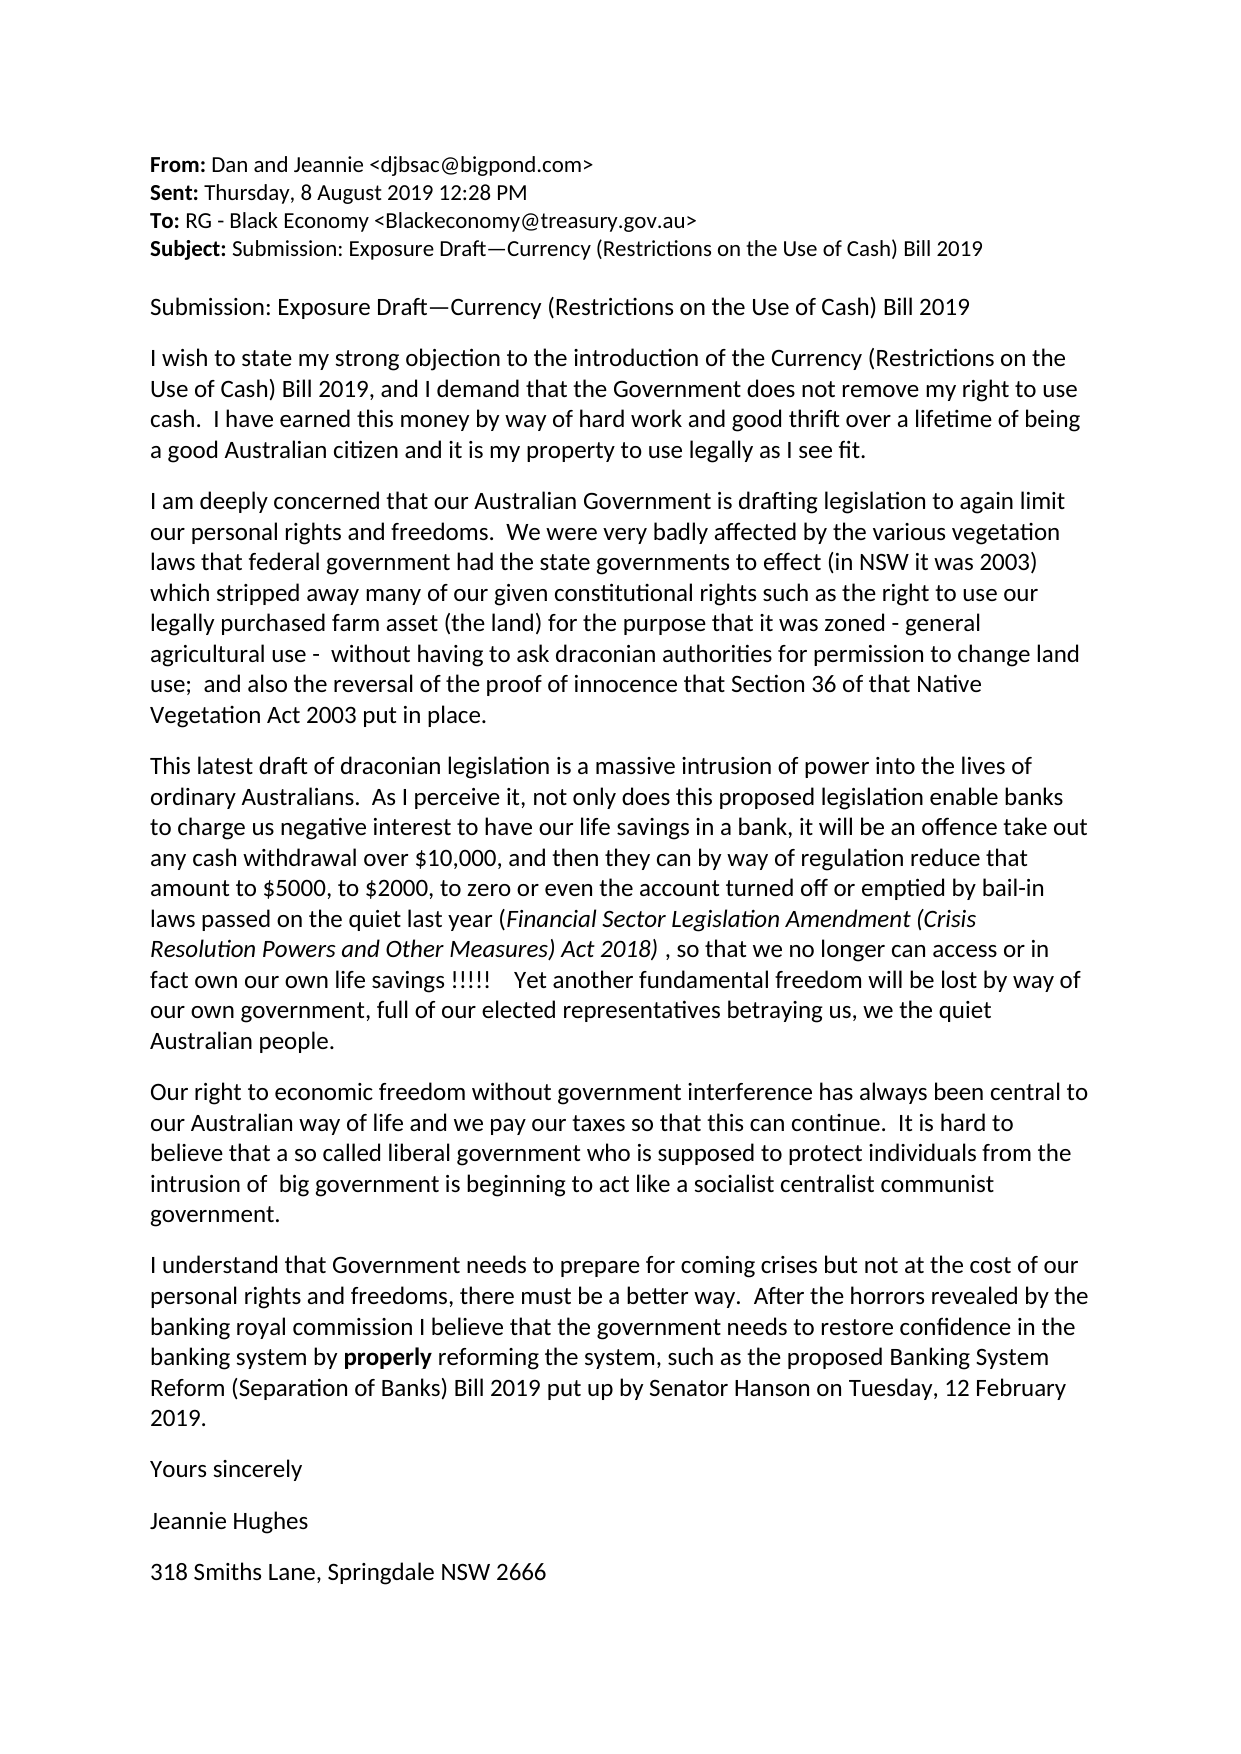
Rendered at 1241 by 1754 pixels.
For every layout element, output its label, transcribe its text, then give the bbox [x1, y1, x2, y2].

text I understand that Government needs to prepare for coming crises but not at the cost of our personal rights and freedoms, there must be a better way. After the horrors revealed by the banking royal commission I believe that the government needs to restore confidence in the banking system by properly reforming the system, such as the proposed Banking System Reform (Separation of Banks) Bill 2019 put up by Senator Hanson on Tuesday, 12 February 2019. [150, 1249, 1090, 1433]
text I wish to state my strong objection to the introduction of the Currency (Restrictions on the Use of Cash) Bill 2019, and I demand that the Government does not remove my right to use cash. I have earned this money by way of hard work and good thrift over a lifetime of being a good Australian citizen and it is my property to use legally as I see fit. [150, 342, 1090, 464]
text Yours sincerely [150, 1453, 1090, 1484]
text From: Dan and Jeannie <djbsac@bigpond.com> Sent: Thursday, 8 August 2019 12:28 PM To: RG - Black Economy <Blackeconomy@treasury.gov.au> Subject: Submission: Exposure Draft—Currency (Restrictions on the Use of Cash) Bill 2019 [150, 150, 1090, 262]
text I am deeply concerned that our Australian Government is drafting legislation to again limit our personal rights and freedoms. We were very badly affected by the various vegetation laws that federal government had the state governments to effect (in NSW it was 2003) which stripped away many of our given constitutional rights such as the right to use our legally purchased farm asset (the land) for the purpose that it was zoned - general agricultural use - without having to ask draconian authorities for permission to change land use; and also the reversal of the proof of innocence that Section 36 of that Native Vegetation Act 2003 put in place. [150, 485, 1090, 729]
text Jeannie Hughes [150, 1505, 1090, 1535]
text Submission: Exposure Draft—Currency (Restrictions on the Use of Cash) Bill 2019 [150, 291, 1090, 321]
text This latest draft of draconian legislation is a massive intrusion of power into the lives of ordinary Australians. As I perceive it, not only does this proposed legislation enable banks to charge us negative interest to have our life savings in a bank, it will be an offence take out any cash withdrawal over $10,000, and then they can by way of regulation reduce that amount to $5000, to $2000, to zero or even the account turned off or emptied by bail-in laws passed on the quiet last year (Financial Sector Legislation Amendment (Crisis Resolution Powers and Other Measures) Act 2018) , so that we no longer can access or in fact own our own life savings !!!!! Yet another fundamental freedom will be lost by way of our own government, full of our elected representatives betraying us, we the quiet Australian people. [150, 750, 1090, 1055]
text Our right to economic freedom without government interference has always been central to our Australian way of life and we pay our taxes so that this can continue. It is hard to believe that a so called liberal government who is supposed to protect individuals from the intrusion of big government is beginning to act like a socialist centralist communist government. [150, 1076, 1090, 1229]
text 318 Smiths Lane, Springdale NSW 2666 [150, 1556, 1090, 1587]
